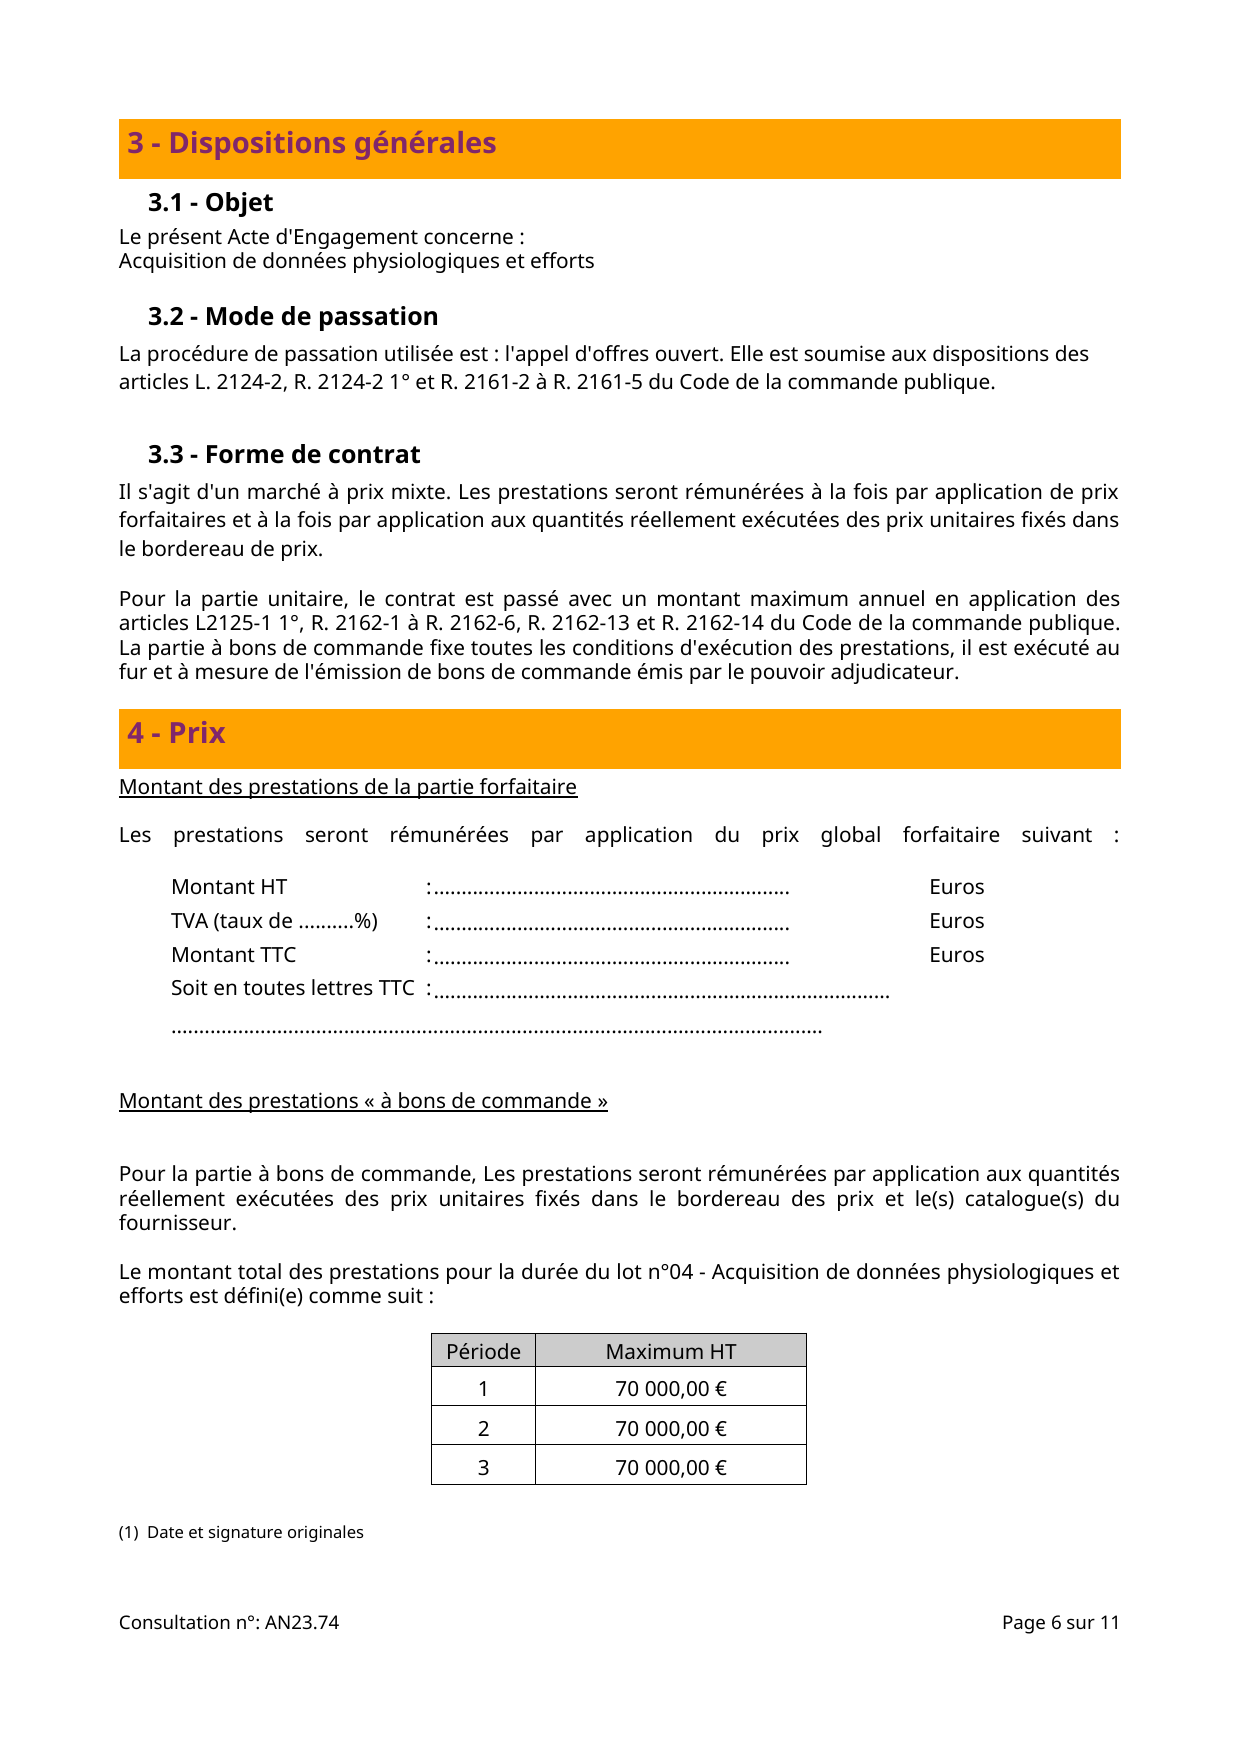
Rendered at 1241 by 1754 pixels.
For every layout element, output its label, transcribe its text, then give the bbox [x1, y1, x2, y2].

table_cell 70 000,00 € [536, 1367, 806, 1405]
table_cell 70 000,00 € [536, 1406, 806, 1444]
text Les prestations seront rémunérées par application du prix global forfaitaire suivant : [119, 824, 1121, 872]
table_cell Montant TTC [171, 940, 421, 973]
table_header 4 - Prix [119, 709, 1121, 769]
subtitle 3.1 - Objet [148, 185, 1121, 219]
table_cell 1 [432, 1367, 535, 1405]
table_cell ................................................................ [433, 906, 929, 940]
table_cell ................................................................ [433, 940, 929, 973]
text ..................................................................................................................... [171, 1012, 1067, 1040]
subtitle 3.3 - Forme de contrat [148, 437, 1121, 471]
text Il s'agit d'un marché à prix mixte. Les prestations seront rémunérées à la fois par application de prix forfaitaires et à la fois par application aux quantités réellement exécutées des prix unitaires fixés dans le bordereau de prix. [119, 477, 1121, 562]
table_cell 70 000,00 € [536, 1445, 806, 1484]
table_header Période [432, 1334, 535, 1366]
subtitle 3.2 - Mode de passation [148, 299, 1121, 333]
table_cell 3 [432, 1445, 535, 1484]
table_header Maximum HT [536, 1334, 806, 1366]
text Acquisition de données physiologiques et efforts [119, 249, 1121, 274]
text Pour la partie à bons de commande, Les prestations seront rémunérées par application aux quantités réellement exécutées des prix unitaires fixés dans le bordereau des prix et le(s) catalogue(s) du fournisseur. [119, 1162, 1121, 1235]
subtitle La procédure de passation utilisée est : l'appel d'offres ouvert. Elle est soumise aux dispositions des articles L. 2124-2, R. 2124-2 1° et R. 2161-2 à R. 2161-5 du Code de la commande publique. [119, 339, 1121, 396]
table_header 3 - Dispositions générales [119, 119, 1121, 179]
table_cell Euros [929, 940, 1067, 973]
text Pour la partie unitaire, le contrat est passé avec un montant maximum annuel en application des articles L2125-1 1°, R. 2162-1 à R. 2162-6, R. 2162-13 et R. 2162-14 du Code de la commande publique. La partie à bons de commande fixe toutes les conditions d'exécution des prestations, il est exécuté au fur et à mesure de l'émission de bons de commande émis par le pouvoir adjudicateur. [119, 587, 1121, 684]
table_header ................................................................ [433, 872, 929, 906]
text Le présent Acte d'Engagement concerne : [119, 225, 1121, 249]
table_cell TVA (taux de ..........%) [171, 906, 421, 940]
table_cell Soit en toutes lettres TTC [171, 974, 421, 1007]
text Montant des prestations « à bons de commande » [119, 1089, 1121, 1113]
table_cell Euros [929, 906, 1067, 940]
text Montant des prestations de la partie forfaitaire [119, 775, 1121, 799]
table_cell 2 [432, 1406, 535, 1444]
text Le montant total des prestations pour la durée du lot n°04 - Acquisition de données physiologiques et efforts est défini(e) comme suit : [119, 1260, 1121, 1308]
table_cell .................................................................................. [433, 974, 1067, 1007]
table_header Montant HT [171, 872, 421, 906]
table_header Euros [929, 872, 1067, 906]
